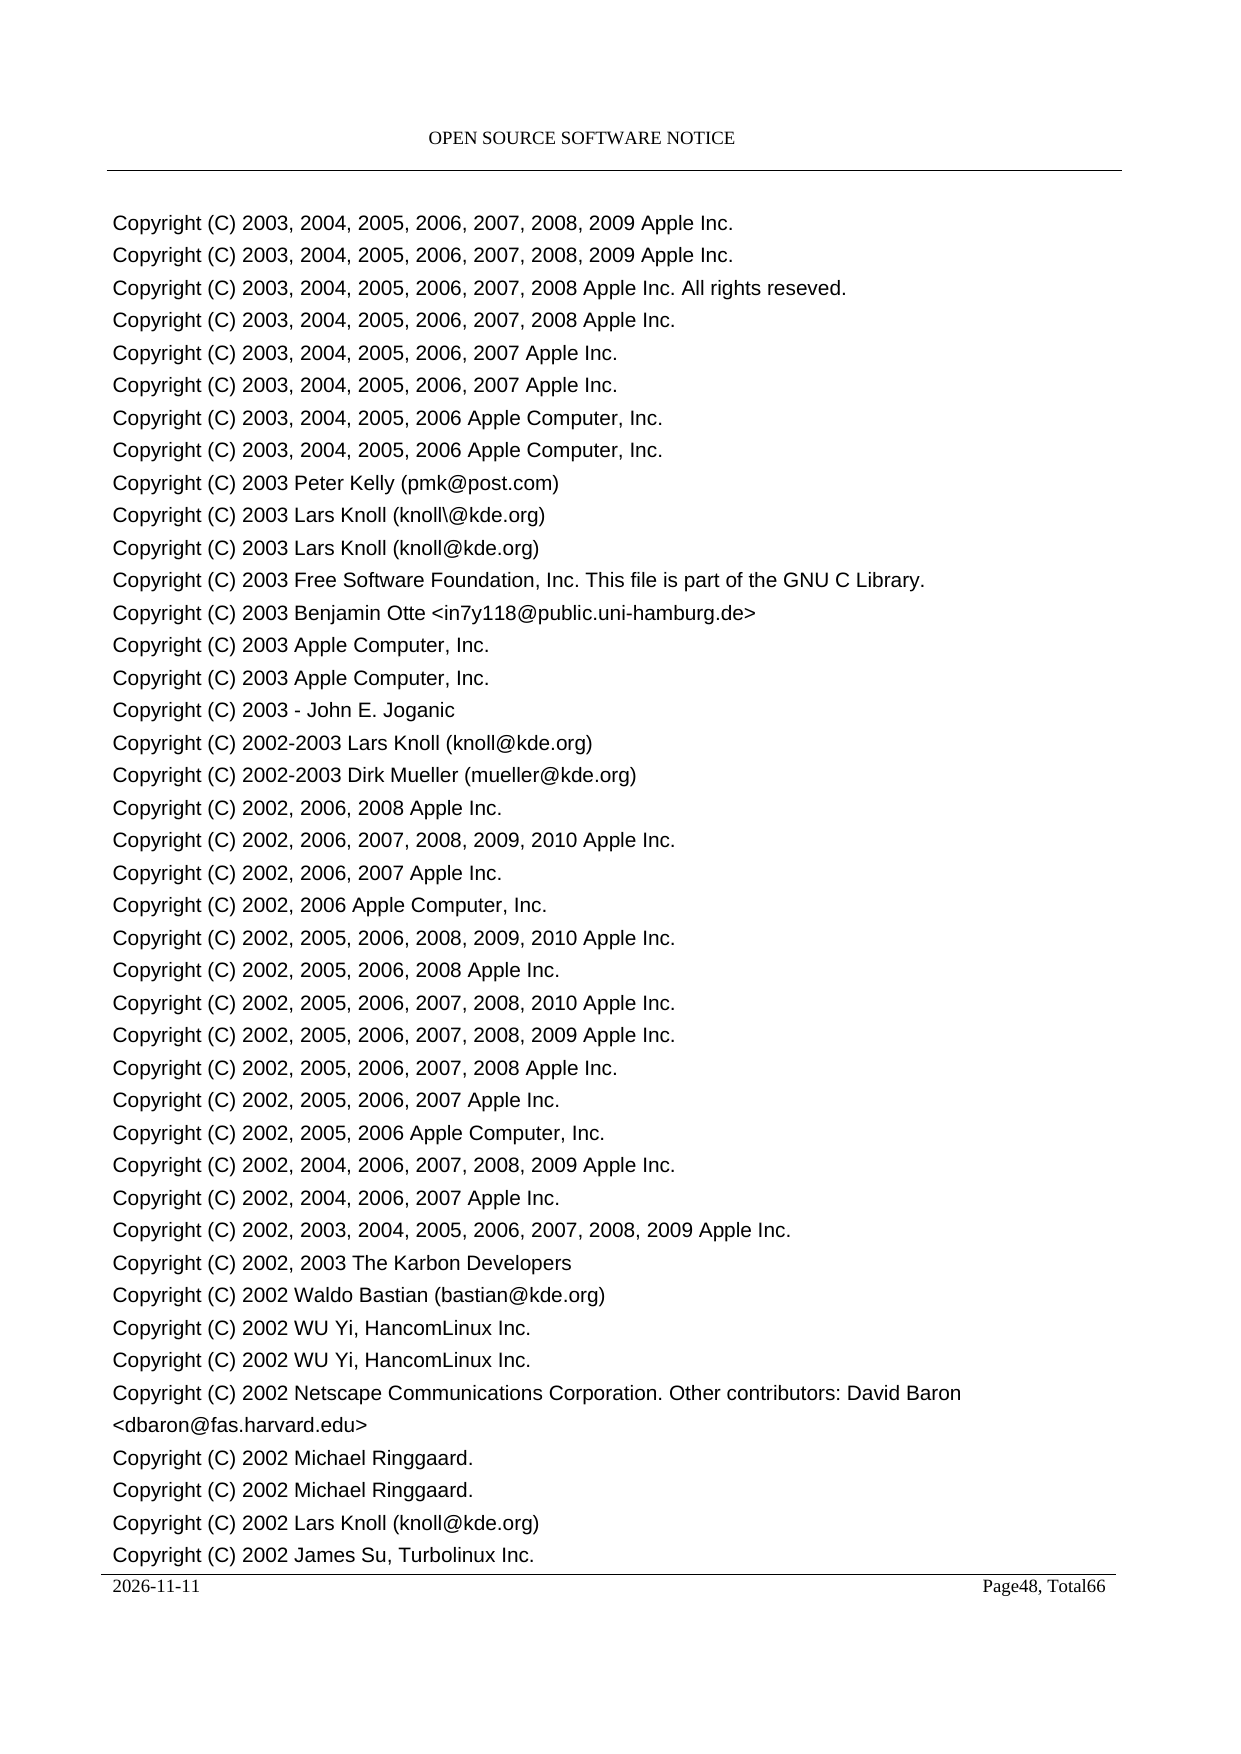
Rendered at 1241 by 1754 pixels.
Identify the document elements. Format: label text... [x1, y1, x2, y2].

text Copyright (C) 2002, 2005, 2006 Apple Computer, Inc. [112, 1116, 1128, 1149]
text Copyright (C) 2002 WU Yi, HancomLinux Inc. [112, 1344, 1128, 1376]
text Copyright (C) 2003, 2004, 2005, 2006, 2007 Apple Inc. [112, 336, 1128, 369]
text Copyright (C) 2003 Free Software Foundation, Inc. This file is part of the GNU C Library. [112, 564, 1128, 596]
text Copyright (C) 2002, 2005, 2006, 2007, 2008 Apple Inc. [112, 1051, 1128, 1084]
text Copyright (C) 2003 Lars Knoll (knoll\@kde.org) [112, 499, 1128, 531]
text Copyright (C) 2002, 2003, 2004, 2005, 2006, 2007, 2008, 2009 Apple Inc. [112, 1214, 1128, 1246]
text Copyright (C) 2003, 2004, 2005, 2006, 2007, 2008 Apple Inc. [112, 304, 1128, 336]
text Copyright (C) 2003 - John E. Joganic [112, 694, 1128, 726]
text Copyright (C) 2003 Peter Kelly (pmk@post.com) [112, 466, 1128, 499]
text Copyright (C) 2003, 2004, 2005, 2006, 2007 Apple Inc. [112, 369, 1128, 401]
text Copyright (C) 2002, 2004, 2006, 2007 Apple Inc. [112, 1181, 1128, 1214]
text Copyright (C) 2002, 2006, 2008 Apple Inc. [112, 791, 1128, 824]
text Copyright (C) 2002 Netscape Communications Corporation. Other contributors: David Baron <dbaron@fas.harvard.edu> [112, 1376, 1128, 1441]
text Copyright (C) 2003, 2004, 2005, 2006, 2007, 2008 Apple Inc. All rights reseved. [112, 271, 1128, 304]
text Copyright (C) 2002 Waldo Bastian (bastian@kde.org) [112, 1279, 1128, 1311]
text Copyright (C) 2003 Apple Computer, Inc. [112, 629, 1128, 661]
text Copyright (C) 2003, 2004, 2005, 2006, 2007, 2008, 2009 Apple Inc. [112, 239, 1128, 271]
text Copyright (C) 2002, 2006, 2007, 2008, 2009, 2010 Apple Inc. [112, 824, 1128, 856]
text Copyright (C) 2002 Michael Ringgaard. [112, 1474, 1128, 1506]
text Copyright (C) 2002, 2003 The Karbon Developers [112, 1246, 1128, 1279]
text Copyright (C) 2002 Michael Ringgaard. [112, 1441, 1128, 1474]
text Copyright (C) 2002, 2005, 2006, 2008, 2009, 2010 Apple Inc. [112, 921, 1128, 954]
text Copyright (C) 2002, 2006 Apple Computer, Inc. [112, 889, 1128, 921]
text Copyright (C) 2002-2003 Dirk Mueller (mueller@kde.org) [112, 759, 1128, 791]
text Copyright (C) 2003, 2004, 2005, 2006 Apple Computer, Inc. [112, 434, 1128, 466]
text Copyright (C) 2002, 2005, 2006, 2008 Apple Inc. [112, 954, 1128, 986]
text Copyright (C) 2002, 2005, 2006, 2007 Apple Inc. [112, 1084, 1128, 1116]
text Copyright (C) 2002, 2005, 2006, 2007, 2008, 2010 Apple Inc. [112, 986, 1128, 1019]
text Copyright (C) 2002 Lars Knoll (knoll@kde.org) [112, 1506, 1128, 1539]
text Copyright (C) 2003 Benjamin Otte <in7y118@public.uni-hamburg.de> [112, 596, 1128, 629]
text Copyright (C) 2003 Lars Knoll (knoll@kde.org) [112, 531, 1128, 564]
text Copyright (C) 2003, 2004, 2005, 2006 Apple Computer, Inc. [112, 401, 1128, 434]
text Copyright (C) 2003, 2004, 2005, 2006, 2007, 2008, 2009 Apple Inc. [112, 206, 1128, 239]
text Copyright (C) 2002 WU Yi, HancomLinux Inc. [112, 1311, 1128, 1344]
text Copyright (C) 2002-2003 Lars Knoll (knoll@kde.org) [112, 726, 1128, 759]
text Copyright (C) 2002, 2004, 2006, 2007, 2008, 2009 Apple Inc. [112, 1149, 1128, 1181]
text Copyright (C) 2002, 2005, 2006, 2007, 2008, 2009 Apple Inc. [112, 1019, 1128, 1051]
text Copyright (C) 2003 Apple Computer, Inc. [112, 661, 1128, 694]
text Copyright (C) 2002, 2006, 2007 Apple Inc. [112, 856, 1128, 889]
text Copyright (C) 2002 James Su, Turbolinux Inc. [112, 1539, 1128, 1571]
